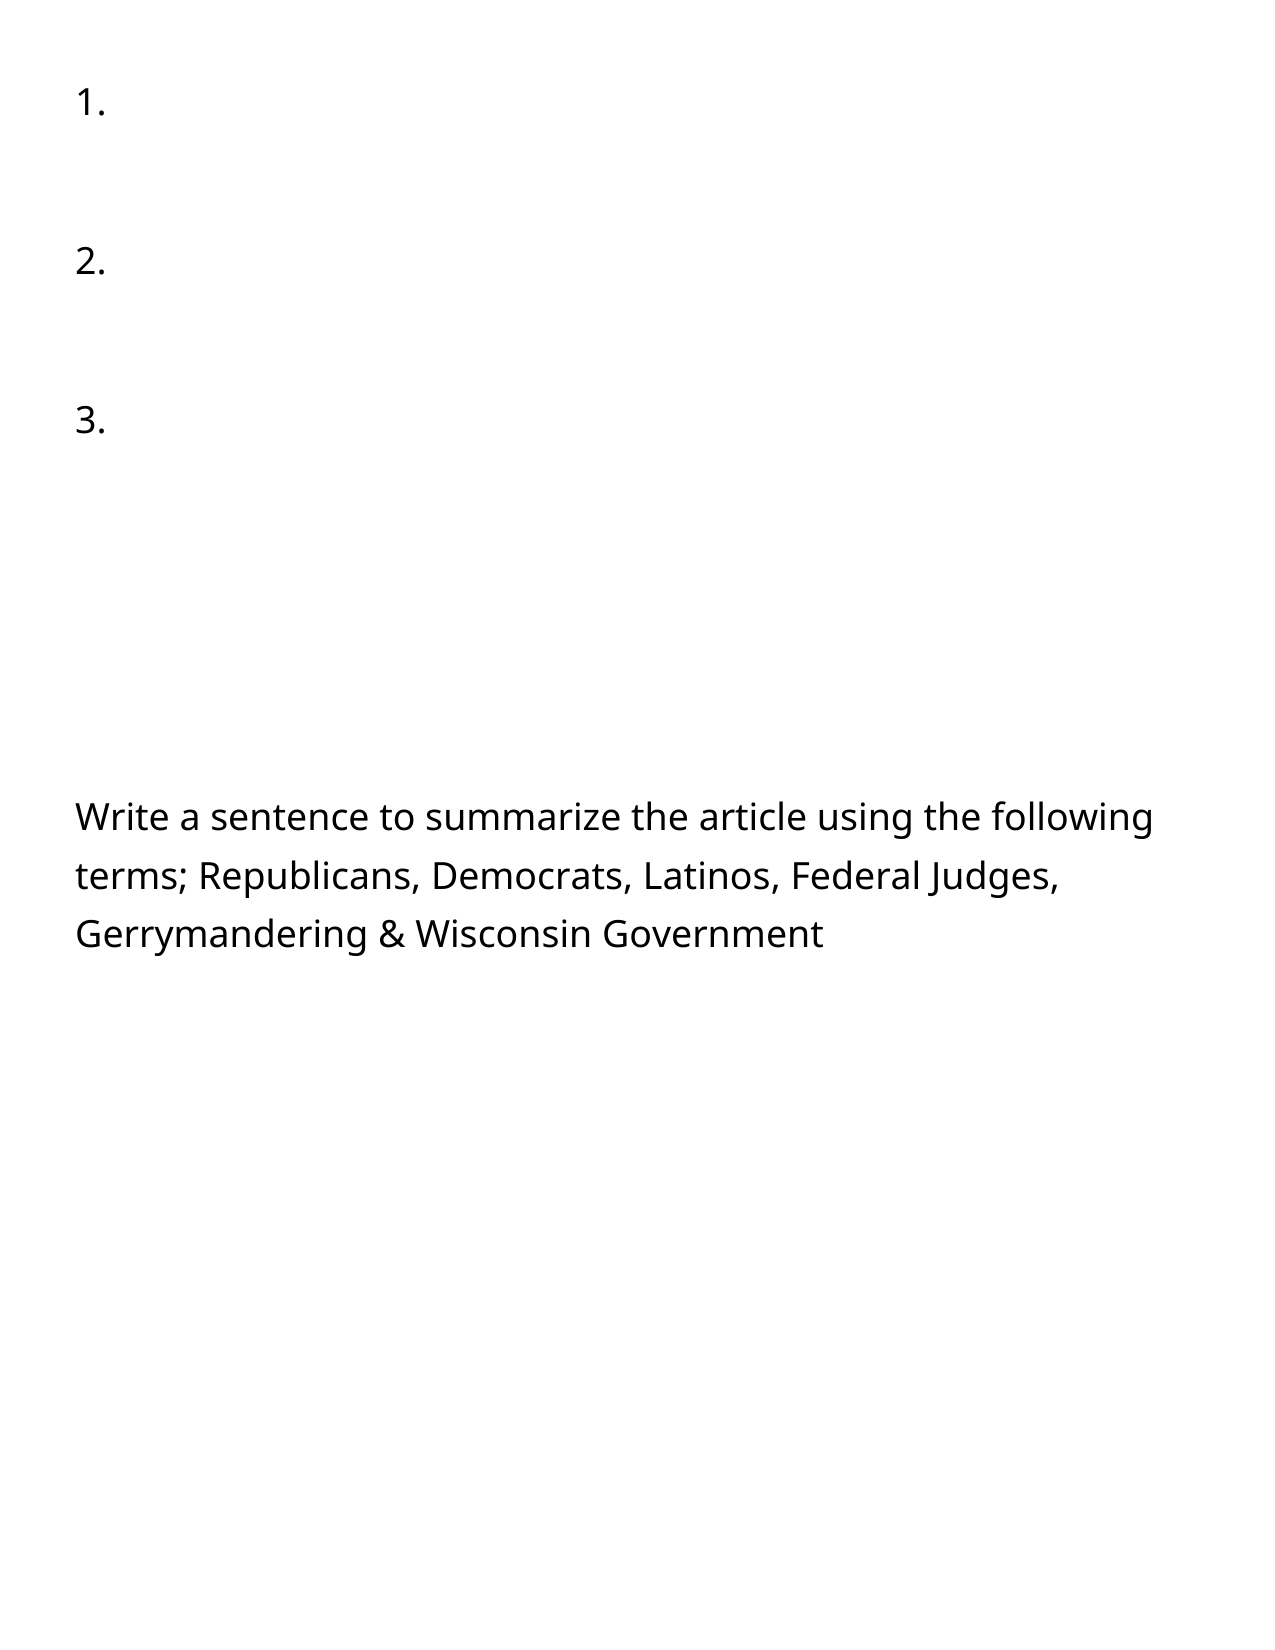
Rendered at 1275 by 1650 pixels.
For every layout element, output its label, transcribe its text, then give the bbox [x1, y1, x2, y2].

text 3. [75, 393, 1200, 444]
text 1. [75, 75, 1200, 126]
text Write a sentence to summarize the article using the following terms; Republicans, Democrats, Latinos, Federal Judges, Gerrymandering & Wisconsin Government [75, 790, 1200, 959]
text 2. [75, 234, 1200, 285]
